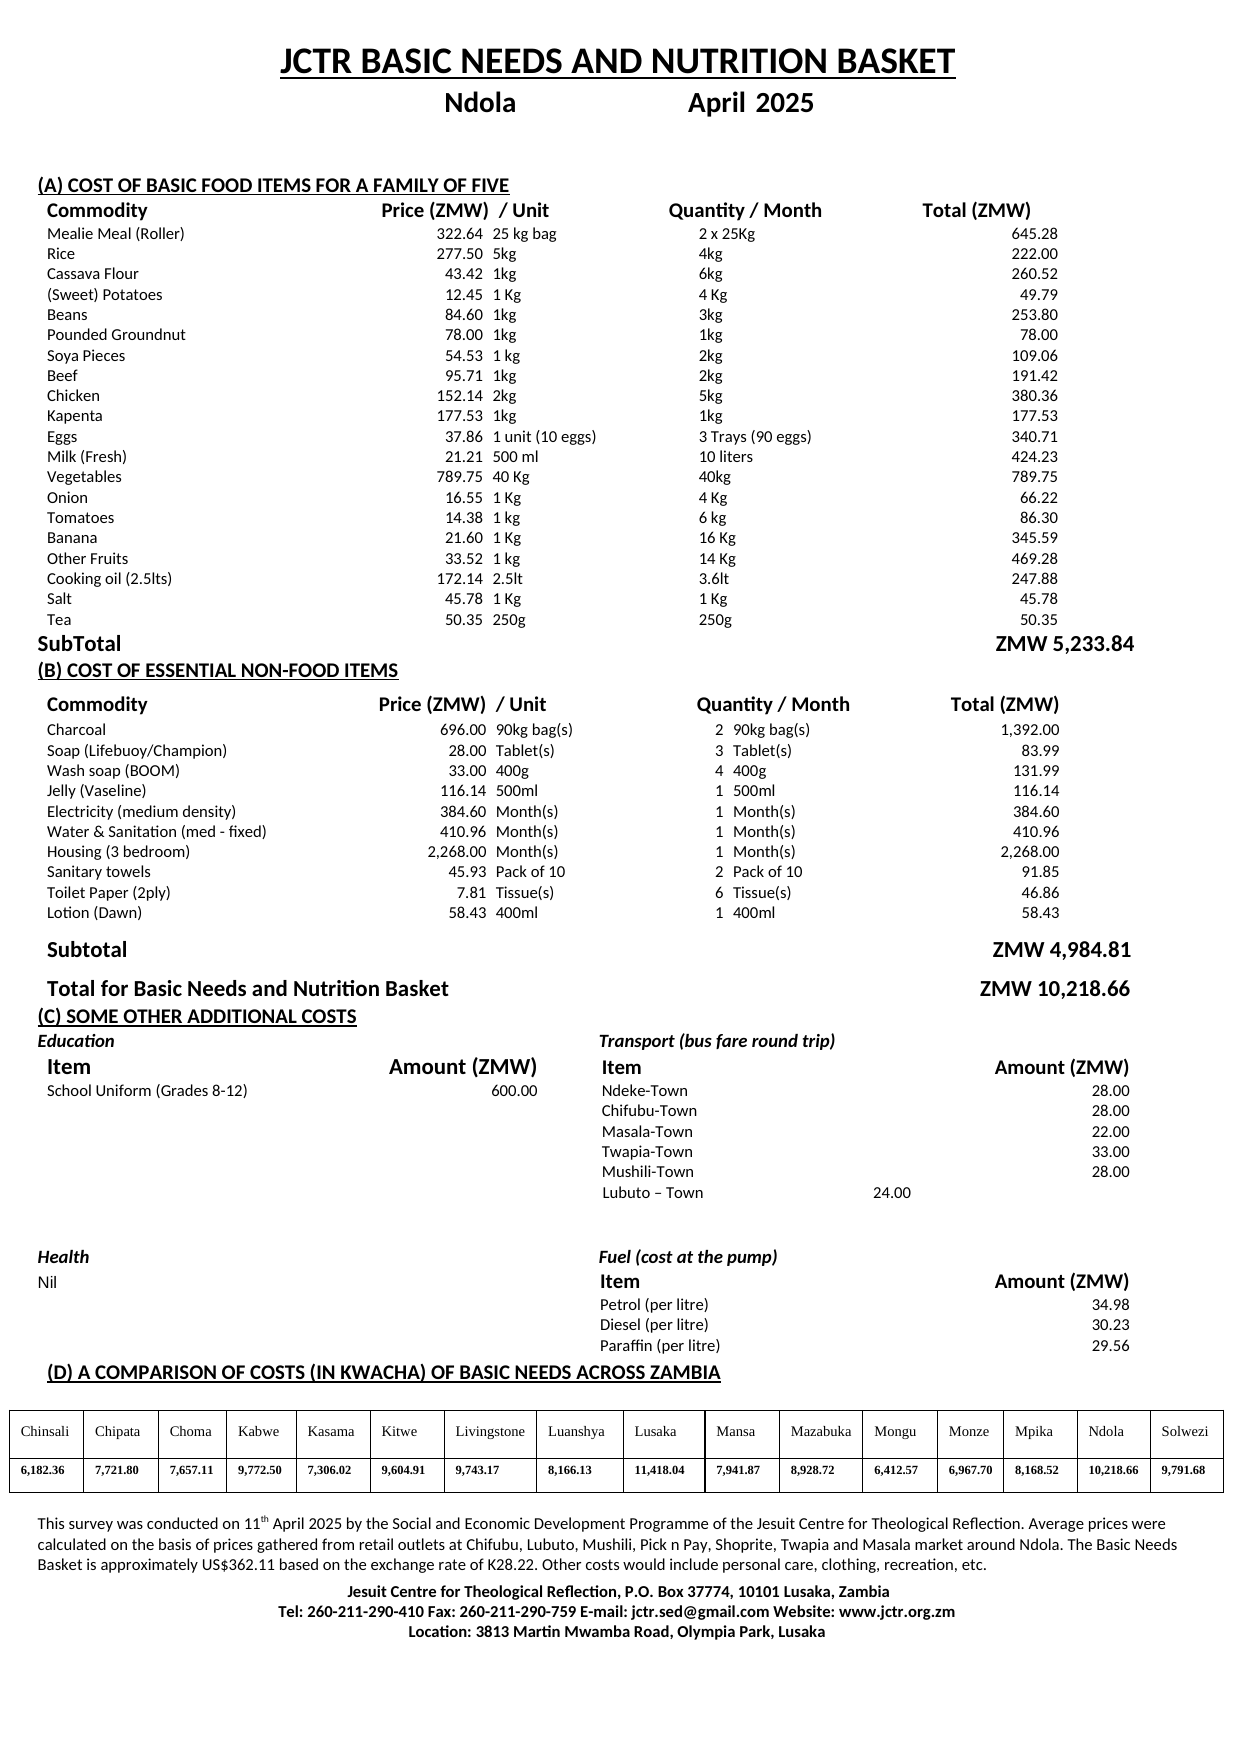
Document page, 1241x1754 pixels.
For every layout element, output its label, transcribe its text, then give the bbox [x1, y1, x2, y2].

table_cell 9,791.68 [1151, 1459, 1223, 1492]
table_cell 8,928.72 [780, 1459, 862, 1492]
table_header Mazabuka [780, 1411, 862, 1458]
table_cell 6,967.70 [938, 1459, 1003, 1492]
text Pounded Groundnut 78.00 1kg 1kg 78.00 [37, 324, 1203, 345]
table_header Solwezi [1151, 1411, 1223, 1458]
table_header Livingstone [445, 1411, 536, 1458]
table_cell 9,743.17 [445, 1459, 536, 1492]
text Soap (Lifebuoy/Champion) 28.00 Tablet(s) 3 Tablet(s) 83.99 [37, 740, 1203, 760]
text Commodity Price (ZMW) / Unit Quantity / Month Total (ZMW) [37, 197, 1203, 223]
text Charcoal 696.00 90kg bag(s) 2 90kg bag(s) 1,392.00 [37, 719, 1203, 740]
text Toilet Paper (2ply) 7.81 Tissue(s) 6 Tissue(s) 46.86 [37, 882, 1203, 902]
table_cell 9,772.50 [227, 1459, 296, 1492]
text Subtotal ZMW 4,984.81 [37, 935, 1203, 963]
text Education Transport (bus fare round trip) [37, 1029, 1203, 1052]
table_cell 7,721.80 [84, 1459, 158, 1492]
text Paraffin (per litre) 29.56 [37, 1335, 1203, 1355]
text Salt 45.78 1 Kg 1 Kg 45.78 [37, 588, 1203, 609]
table_header Lusaka [624, 1411, 704, 1458]
text Mealie Meal (Roller) 322.64 25 kg bag 2 x 25Kg 645.28 [37, 223, 1203, 243]
text Chicken 152.14 2kg 5kg 380.36 [37, 385, 1203, 406]
text Chifubu-Town 28.00 [37, 1100, 1203, 1121]
text Tea 50.35 250g 250g 50.35 [37, 609, 1203, 629]
table_header Chipata [84, 1411, 158, 1458]
text Lotion (Dawn) 58.43 400ml 1 400ml 58.43 [37, 902, 1203, 923]
text Commodity Price (ZMW) / Unit Quantity / Month Total (ZMW) [37, 691, 1203, 717]
table_header Ndola [1078, 1411, 1150, 1458]
table_header Kabwe [227, 1411, 296, 1458]
text Sanitary towels 45.93 Pack of 10 2 Pack of 10 91.85 [37, 862, 1203, 882]
text Masala-Town 22.00 [37, 1121, 1203, 1141]
text Milk (Fresh) 21.21 500 ml 10 liters 424.23 [37, 446, 1203, 467]
text Petrol (per litre) 34.98 [37, 1294, 1203, 1314]
table_cell 6,182.36 [10, 1459, 83, 1492]
table_cell 7,657.11 [159, 1459, 226, 1492]
text JCTR BASIC NEEDS AND NUTRITION BASKET [37, 37, 1203, 83]
text Item Amount (ZMW) Item Amount (ZMW) [37, 1052, 1203, 1080]
text (B) COST OF ESSENTIAL NON-FOOD ITEMS [37, 657, 1203, 683]
text Beef 95.71 1kg 2kg 191.42 [37, 365, 1203, 385]
text Soya Pieces 54.53 1 kg 2kg 109.06 [37, 345, 1203, 365]
text This survey was conducted on 11th April 2025 by the Social and Economic Development Programme of the Jesuit Centre for Theological Reflection. Average prices were calculated on the basis of prices gathered from retail outlets at Chifubu, Lubuto, Mushili, Pick n Pay, Shoprite, Twapia and Masala market around Ndola. The Basic Needs Basket is approximately US$362.11 based on the exchange rate of K28.22. Other costs would include personal care, clothing, recreation, etc. [37, 1513, 1203, 1574]
table_header Mongu [863, 1411, 937, 1458]
text Jesuit Centre for Theological Reflection, P.O. Box 37774, 10101 Lusaka, Zambia [37, 1581, 1203, 1601]
table_cell 6,412.57 [863, 1459, 937, 1492]
text Rice 277.50 5kg 4kg 222.00 [37, 243, 1203, 263]
table_cell 9,604.91 [371, 1459, 444, 1492]
text Ndola April 2025 [37, 84, 1203, 120]
text Nil Item Amount (ZMW) [37, 1268, 1203, 1294]
text Vegetables 789.75 40 Kg 40kg 789.75 [37, 467, 1203, 487]
text Health Fuel (cost at the pump) [37, 1246, 1203, 1268]
table_header Kitwe [371, 1411, 444, 1458]
table_header Mansa [706, 1411, 779, 1458]
text Beans 84.60 1kg 3kg 253.80 [37, 304, 1203, 324]
text School Uniform (Grades 8-12) 600.00 Ndeke-Town 28.00 [37, 1080, 1203, 1100]
text Tomatoes 14.38 1 kg 6 kg 86.30 [37, 507, 1203, 528]
text Lubuto – Town 24.00 [37, 1182, 1203, 1202]
text Tel: 260-211-290-410 Fax: 260-211-290-759 E-mail: jctr.sed@gmail.com Website: www.jctr.org.zm [37, 1601, 1203, 1622]
table_header Mpika [1004, 1411, 1077, 1458]
text Location: 3813 Martin Mwamba Road, Olympia Park, Lusaka [37, 1622, 1203, 1642]
text Jelly (Vaseline) 116.14 500ml 1 500ml 116.14 [37, 781, 1203, 801]
table_header Luanshya [537, 1411, 623, 1458]
text (D) A COMPARISON OF COSTS (IN KWACHA) OF BASIC NEEDS ACROSS ZAMBIA [37, 1359, 1203, 1385]
text SubTotal ZMW 5,233.84 [37, 629, 1203, 657]
text Kapenta 177.53 1kg 1kg 177.53 [37, 406, 1203, 426]
text Eggs 37.86 1 unit (10 eggs) 3 Trays (90 eggs) 340.71 [37, 426, 1203, 446]
text Other Fruits 33.52 1 kg 14 Kg 469.28 [37, 548, 1203, 568]
text (C) SOME OTHER ADDITIONAL COSTS [37, 1004, 1203, 1029]
table_cell 10,218.66 [1078, 1459, 1150, 1492]
text Cooking oil (2.5lts) 172.14 2.5lt 3.6lt 247.88 [37, 568, 1203, 588]
text Diesel (per litre) 30.23 [37, 1314, 1203, 1335]
table_cell 8,166.13 [537, 1459, 623, 1492]
text Banana 21.60 1 Kg 16 Kg 345.59 [37, 528, 1203, 548]
table_header Kasama [297, 1411, 370, 1458]
text Wash soap (BOOM) 33.00 400g 4 400g 131.99 [37, 760, 1203, 781]
table_cell 7,306.02 [297, 1459, 370, 1492]
text Cassava Flour 43.42 1kg 6kg 260.52 [37, 263, 1203, 284]
table_header Monze [938, 1411, 1003, 1458]
table_header Chinsali [10, 1411, 83, 1458]
table_header Choma [159, 1411, 226, 1458]
table_cell 7,941.87 [706, 1459, 779, 1492]
text (Sweet) Potatoes 12.45 1 Kg 4 Kg 49.79 [37, 284, 1203, 304]
text Onion 16.55 1 Kg 4 Kg 66.22 [37, 487, 1203, 507]
text Housing (3 bedroom) 2,268.00 Month(s) 1 Month(s) 2,268.00 [37, 841, 1203, 862]
text Total for Basic Needs and Nutrition Basket ZMW 10,218.66 [37, 974, 1203, 1002]
text Twapia-Town 33.00 [37, 1141, 1203, 1162]
text (A) COST OF BASIC FOOD ITEMS FOR A FAMILY OF FIVE [37, 172, 1203, 197]
text Water & Sanitation (med - fixed) 410.96 Month(s) 1 Month(s) 410.96 [37, 821, 1203, 841]
text Mushili-Town 28.00 [37, 1162, 1203, 1182]
text Electricity (medium density) 384.60 Month(s) 1 Month(s) 384.60 [37, 801, 1203, 821]
table_cell 8,168.52 [1004, 1459, 1077, 1492]
table_cell 11,418.04 [624, 1459, 704, 1492]
